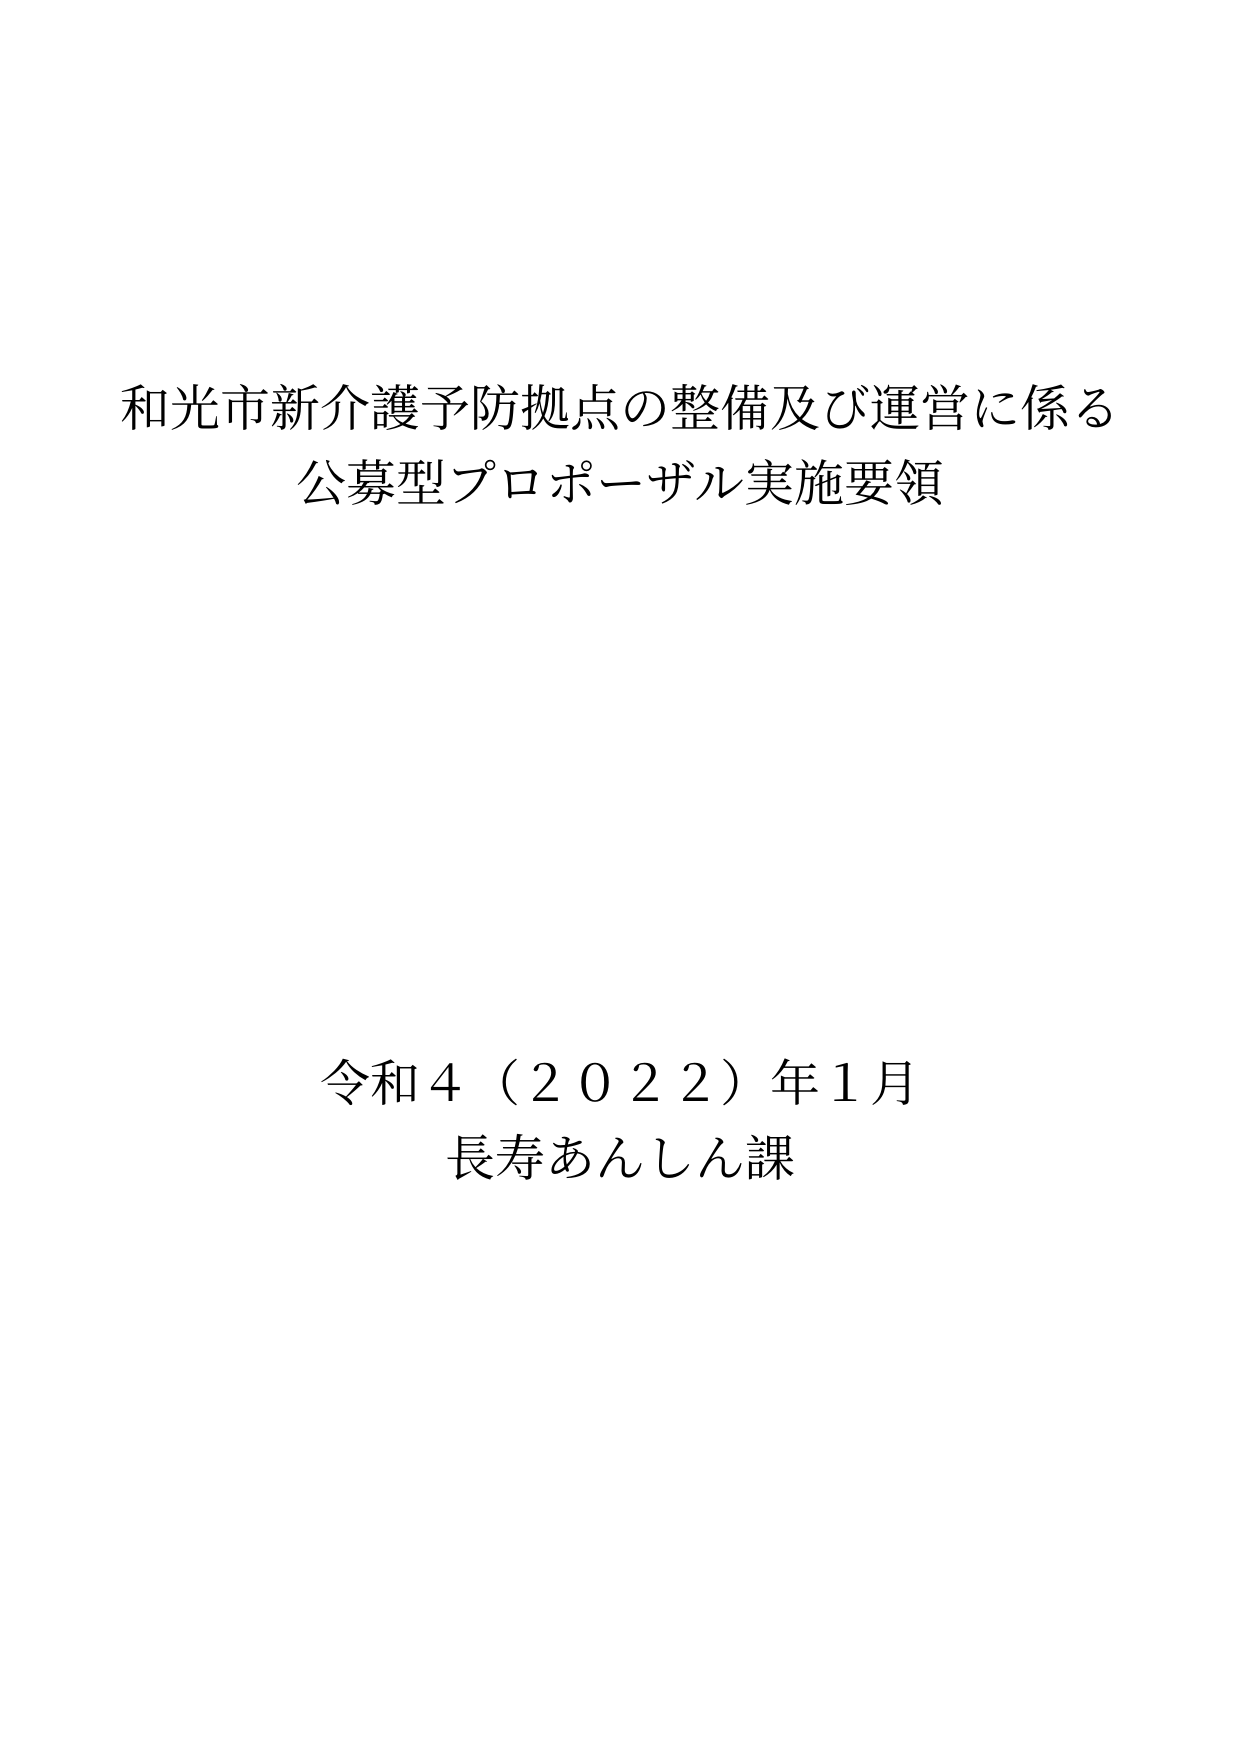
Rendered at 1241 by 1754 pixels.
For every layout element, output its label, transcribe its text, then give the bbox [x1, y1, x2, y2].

text 和光市新介護予防拠点の整備及び運営に係る [118, 367, 1122, 442]
text 公募型プロポーザル実施要領 [118, 442, 1122, 517]
text 長寿あんしん課 [118, 1117, 1122, 1192]
text 令和４（２０２２）年１月 [118, 1042, 1122, 1117]
